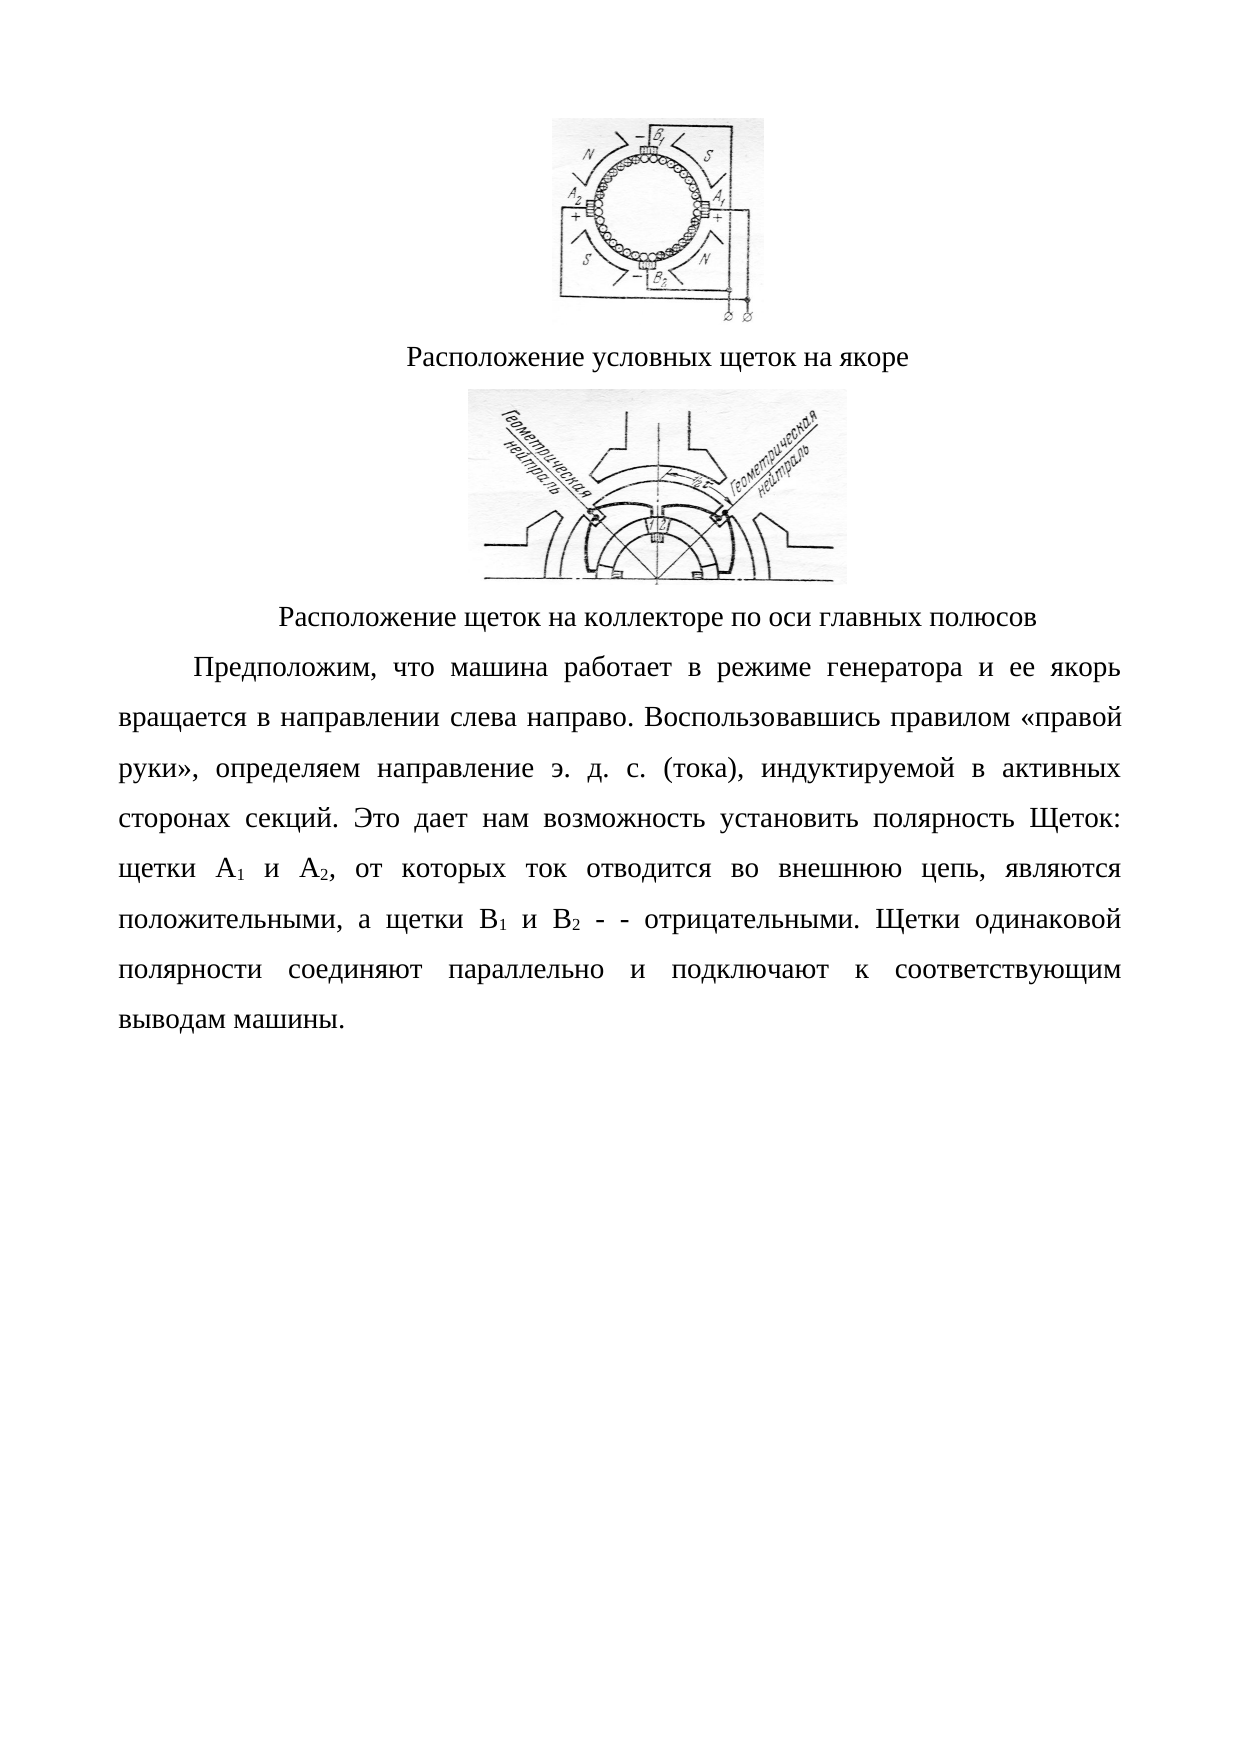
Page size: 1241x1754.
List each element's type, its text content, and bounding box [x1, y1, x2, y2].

text Расположение щеток на коллекторе по оси главных полюсов [118, 599, 1122, 632]
text Предположим, что машина работает в режиме генератора и ее якорь вращается в направлении слева направо. Воспользовавшись правилом «правой руки», определяем направление э. д. с. (тока), индуктируемой в активных сторонах секций. Это дает нам возможность установить полярность Щеток: щетки А1 и А2, от которых ток отводится во внешнюю цепь, являются положительными, а щетки B1 и B2 - - отрицательными. Щетки одинаковой полярности соединяют параллельно и подключают к соответствующим выводам машины. [118, 649, 1122, 1035]
picture [468, 389, 847, 585]
text Расположение условных щеток на якоре [118, 339, 1122, 372]
picture [552, 118, 764, 325]
